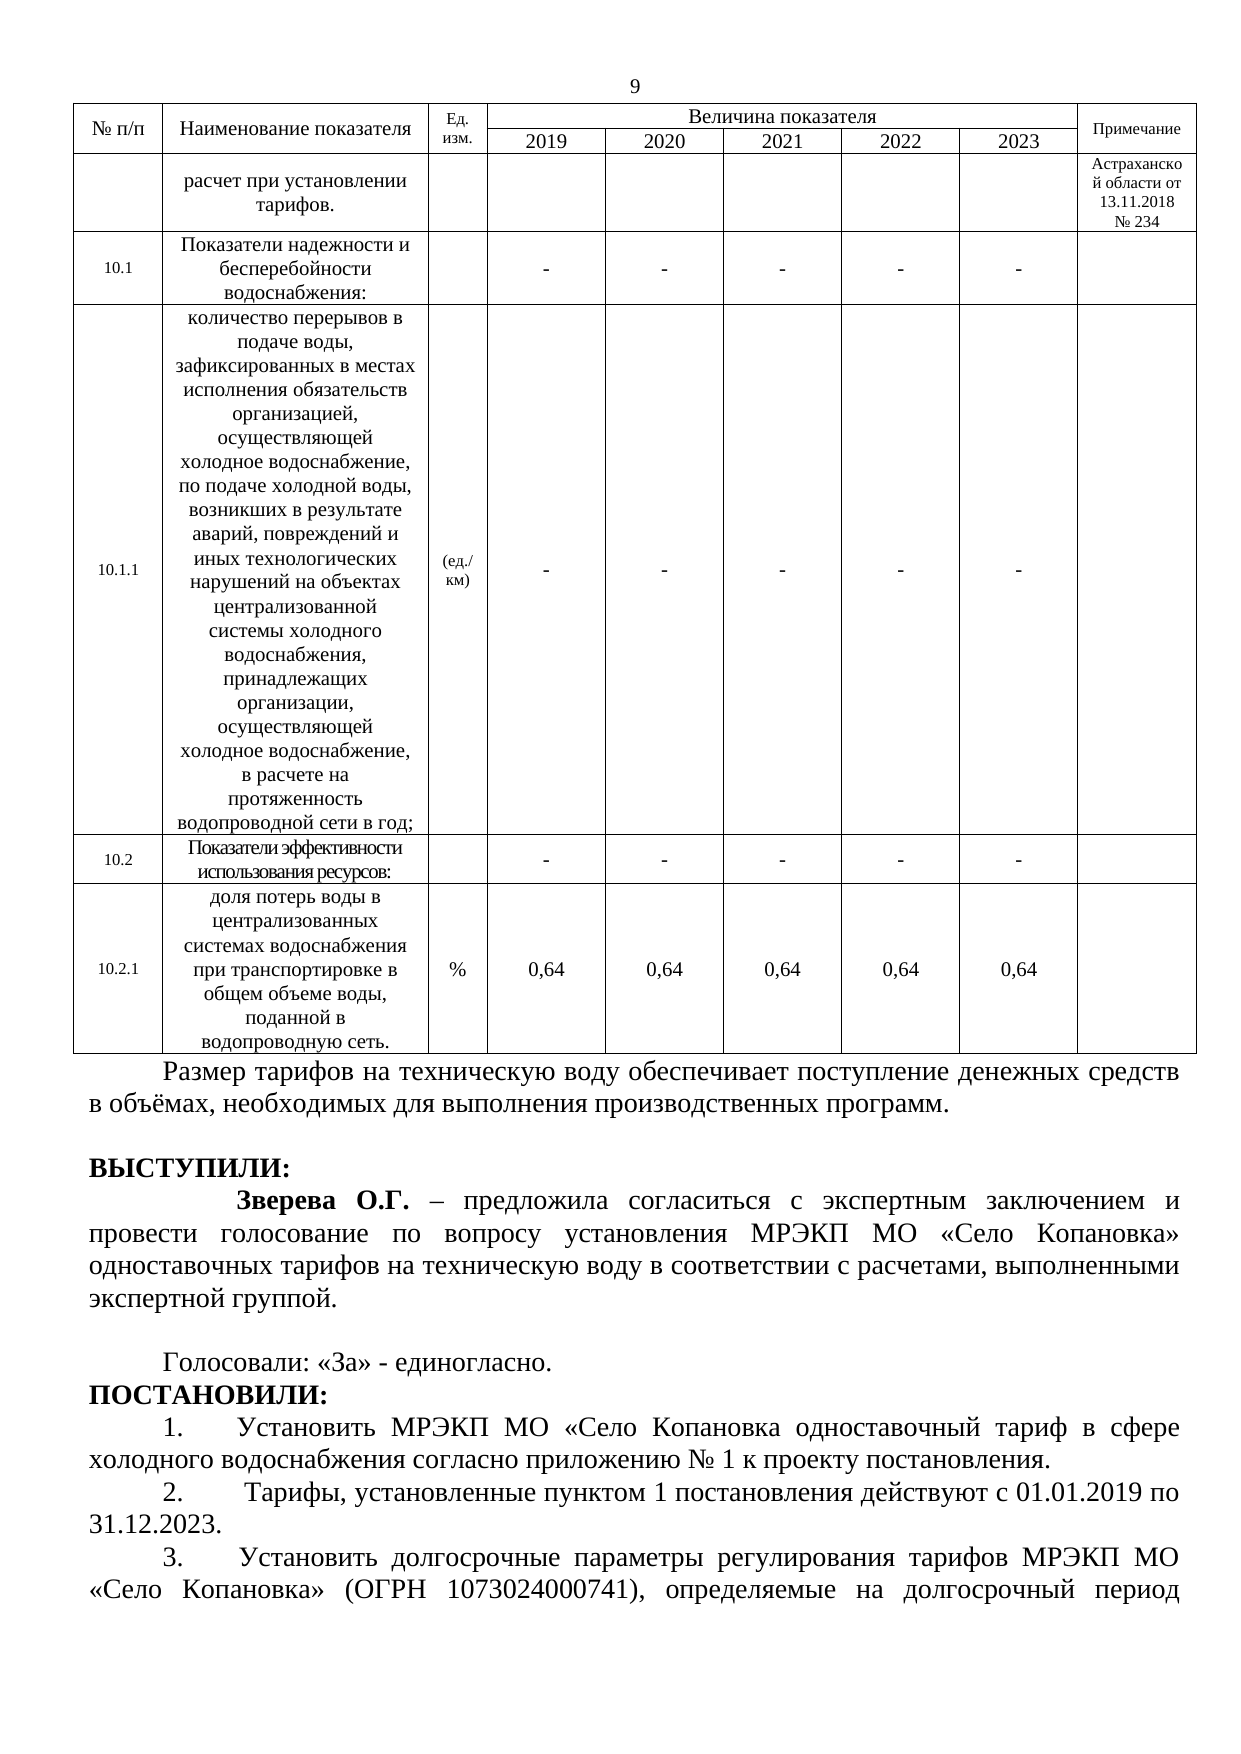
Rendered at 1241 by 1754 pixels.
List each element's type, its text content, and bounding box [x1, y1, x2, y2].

table_cell - [606, 835, 723, 883]
list Тарифы, установленные пунктом 1 постановления действуют с 01.01.2019 по 31.12.2023. [89, 1475, 1181, 1540]
table_cell - [842, 154, 959, 231]
table_cell - [724, 154, 841, 231]
list Установить МРЭКП МО «Село Копановка одноставочный тариф в сфере холодного водоснабжения согласно приложению № 1 к проекту постановления. [89, 1410, 1181, 1475]
table_cell количество перерывов в подаче воды, зафиксированных в местах исполнения обязательств организацией, осуществляющей холодное водоснабжение, по подаче холодной воды, возникших в результате аварий, повреждений и иных технологических нарушений на объектах централизованной системы холодного водоснабжения, принадлежащих организации, осуществляющей холодное водоснабжение, в расчете на протяженность водопроводной сети в год; [163, 305, 428, 834]
text Голосовали: «За» - единогласно. [89, 1345, 1181, 1378]
table_cell 0,64 [488, 884, 605, 1053]
text Зверева О.Г. – предложила согласиться с экспертным заключением и провести голосование по вопросу установления МРЭКП МО «Село Копановка» одноставочных тарифов на техническую воду в соответствии с расчетами, выполненными экспертной группой. [89, 1183, 1181, 1313]
table_cell [429, 232, 487, 304]
table_header Примечание [1078, 104, 1196, 153]
table_cell - [960, 835, 1077, 883]
table_cell 10.2 [74, 835, 162, 883]
table_cell 2023 [960, 129, 1077, 153]
table_cell - [960, 305, 1077, 834]
table_cell 2020 [606, 129, 723, 153]
table_cell 10 [74, 154, 162, 231]
table_cell (ед./км) [429, 305, 487, 834]
table_cell - [606, 305, 723, 834]
table_cell - [606, 232, 723, 304]
table_cell Показатели эффективности использования ресурсов: [163, 835, 428, 883]
table_cell - [724, 305, 841, 834]
table_cell доля потерь воды в централизованных системах водоснабжения при транспортировке в общем объеме воды, поданной в водопроводную сеть. [163, 884, 428, 1053]
text ПОСТАНОВИЛИ: [89, 1378, 1181, 1410]
table_cell - [488, 835, 605, 883]
table_cell [1078, 884, 1196, 1053]
table_cell 0,64 [960, 884, 1077, 1053]
table_cell 2021 [724, 129, 841, 153]
table_cell 0,64 [842, 884, 959, 1053]
table_cell - [488, 305, 605, 834]
table_cell 10.1 [74, 232, 162, 304]
table_cell 10.2.1 [74, 884, 162, 1053]
table_cell [1078, 835, 1196, 883]
table_cell [429, 835, 487, 883]
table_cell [1078, 154, 1196, 231]
table_cell - [606, 154, 723, 231]
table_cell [163, 154, 428, 231]
table_header Величина показателя [488, 104, 1077, 128]
table_cell [1078, 305, 1196, 834]
table_header Ед. изм. [429, 104, 487, 153]
table_cell - [842, 232, 959, 304]
table_cell 0,64 [606, 884, 723, 1053]
table_cell - [429, 154, 487, 231]
text ВЫСТУПИЛИ: [89, 1151, 1181, 1183]
table_cell - [842, 835, 959, 883]
table_cell [1078, 232, 1196, 304]
table_cell - [724, 835, 841, 883]
table_cell - [842, 305, 959, 834]
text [89, 1540, 1181, 1604]
table_cell % [429, 884, 487, 1053]
table_cell - [724, 232, 841, 304]
table_cell 2022 [842, 129, 959, 153]
table_cell Показатели надежности и бесперебойности водоснабжения: [163, 232, 428, 304]
table_cell - [960, 232, 1077, 304]
table_cell - [488, 232, 605, 304]
table_cell 2019 [488, 129, 605, 153]
table_cell 10.1.1 [74, 305, 162, 834]
table_cell - [960, 154, 1077, 231]
table_cell 0,64 [724, 884, 841, 1053]
table_header № п/п [74, 104, 162, 153]
table_cell - [488, 154, 605, 231]
text Размер тарифов на техническую воду обеспечивает поступление денежных средств в объёмах, необходимых для выполнения производственных программ. [89, 1054, 1181, 1119]
table_header Наименование показателя [163, 104, 428, 153]
